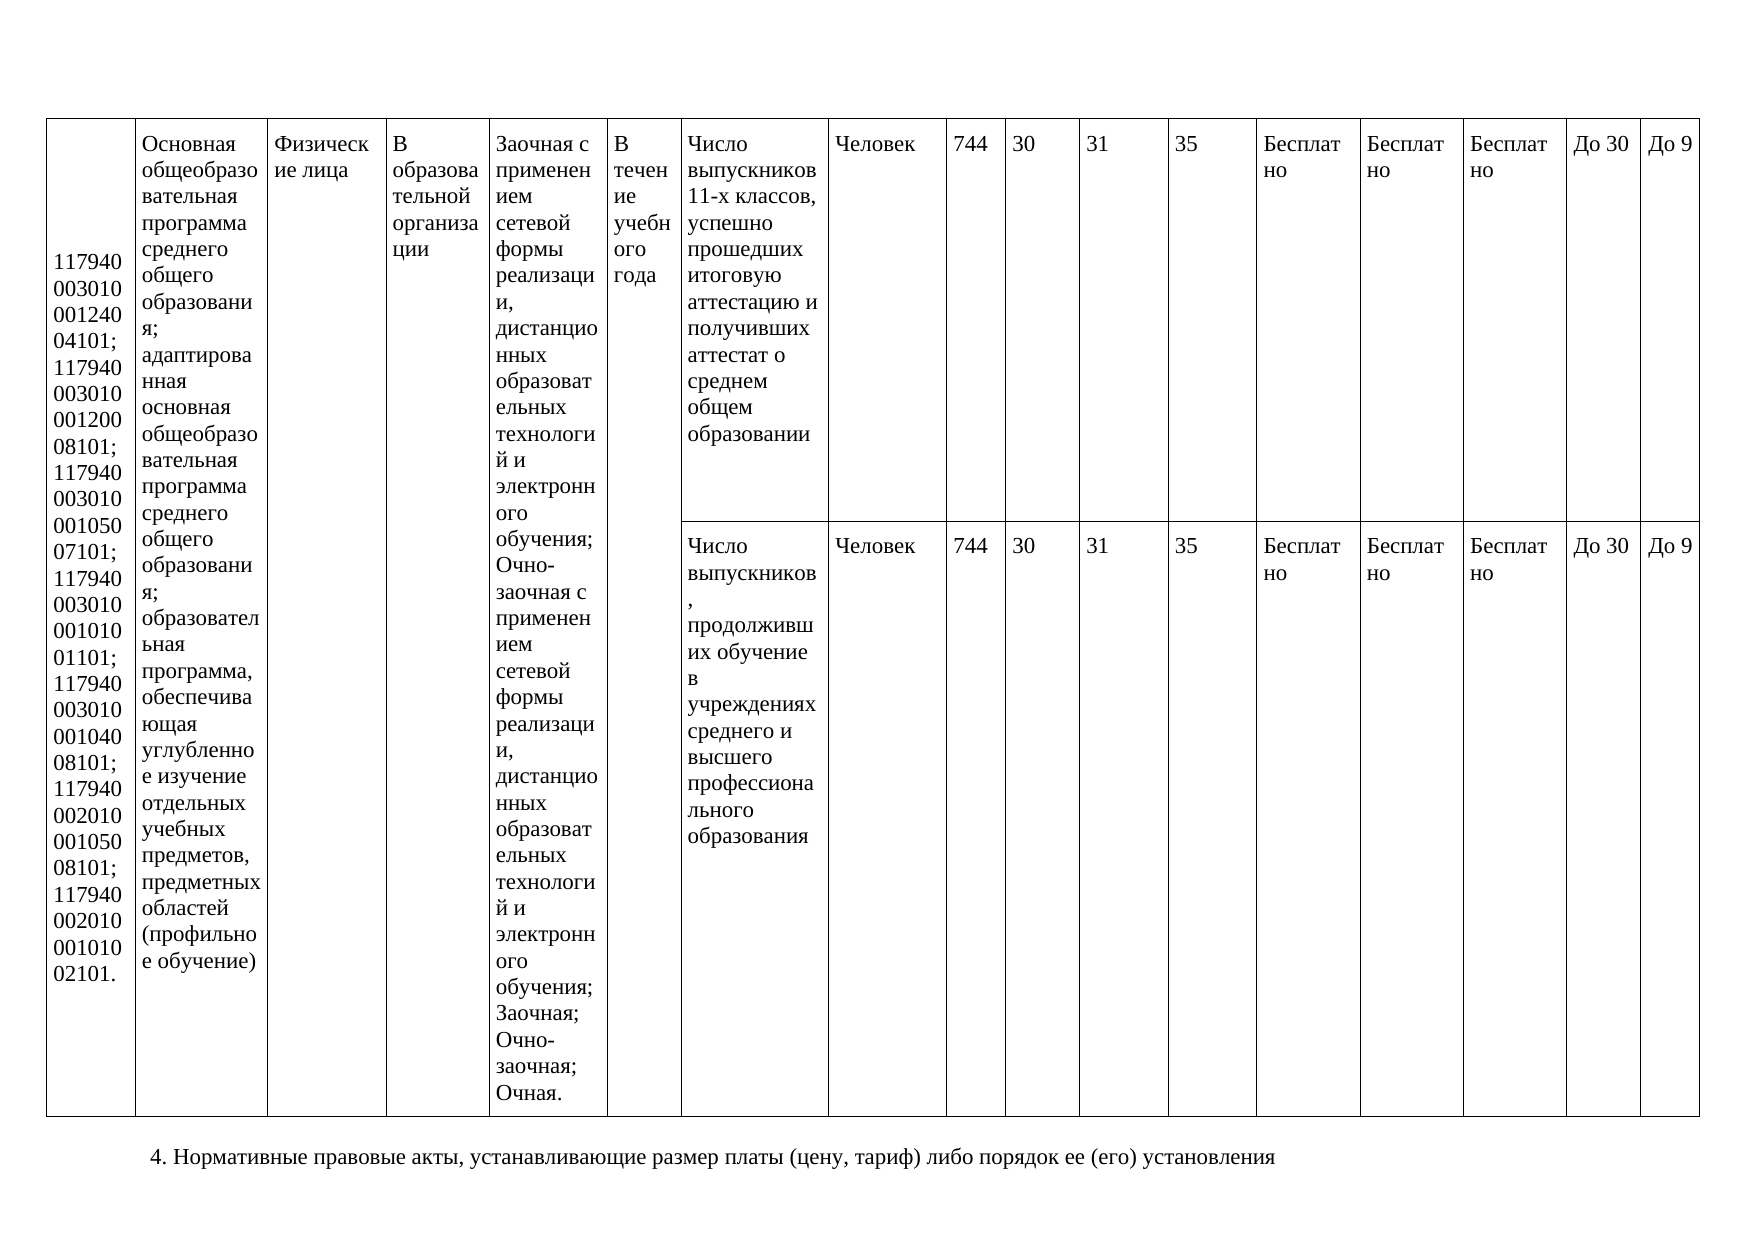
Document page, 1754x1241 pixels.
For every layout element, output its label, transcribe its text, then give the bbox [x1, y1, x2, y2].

table_cell Бесплат но [1464, 522, 1566, 1116]
table_cell 744 [947, 522, 1005, 1116]
table_cell Физические лица [268, 119, 386, 1116]
table_cell 35 [1169, 522, 1256, 1116]
table_cell Основная общеобразовательная программа среднего общего образования; адаптированная основная общеобразовательная программа среднего общего образования; образовательная программа, обеспечивающая углубленное изучение отдельных учебных предметов, предметных областей (профильное обучение) [136, 119, 267, 1116]
table_cell Бесплат но [1361, 119, 1463, 521]
table_cell Бесплат но [1464, 119, 1566, 521]
table_cell До 9 [1641, 119, 1699, 521]
table_cell 35 [1169, 119, 1256, 521]
table_cell 30 [1006, 119, 1079, 521]
table_cell Бесплат но [1257, 522, 1360, 1116]
table_cell Число выпускников 11-х классов, успешно прошедших итоговую аттестацию и получивших аттестат о среднем общем образовании [682, 119, 828, 521]
text 4. Нормативные правовые акты, устанавливающие размер платы (цену, тариф) либо порядок ее (его) установления [150, 1143, 1713, 1169]
table_cell Человек [829, 522, 946, 1116]
table_cell 31 [1080, 119, 1168, 521]
table_cell Человек [829, 119, 946, 521]
table_cell До 30 [1567, 119, 1640, 521]
table_cell Бесплат но [1257, 119, 1360, 521]
table_cell В образовательной организации [387, 119, 489, 1116]
table_cell 31 [1080, 522, 1168, 1116]
table_cell До 9 [1641, 522, 1699, 1116]
table_cell Бесплат но [1361, 522, 1463, 1116]
table_cell До 30 [1567, 522, 1640, 1116]
table_cell В течение учебного года [608, 119, 681, 1116]
table_cell 744 [947, 119, 1005, 521]
table_cell Число выпускников, продолживших обучение в учреждениях среднего и высшего профессионального образования [682, 522, 828, 1116]
table_cell 30 [1006, 522, 1079, 1116]
table_cell Заочная с применением сетевой формы реализации, дистанционных образовательных технологий и электронного обучения; Очно-заочная с применением сетевой формы реализации, дистанционных образовательных технологий и электронного обучения; Заочная; Очно-заочная; Очная. [490, 119, 607, 1116]
table_cell 11794000301000124004101; 11794000301000120008101; 11794000301000105007101; 11794000301000101001101; 11794000301000104008101; 11794000201000105008101; 11794000201000101002101. [47, 119, 135, 1116]
